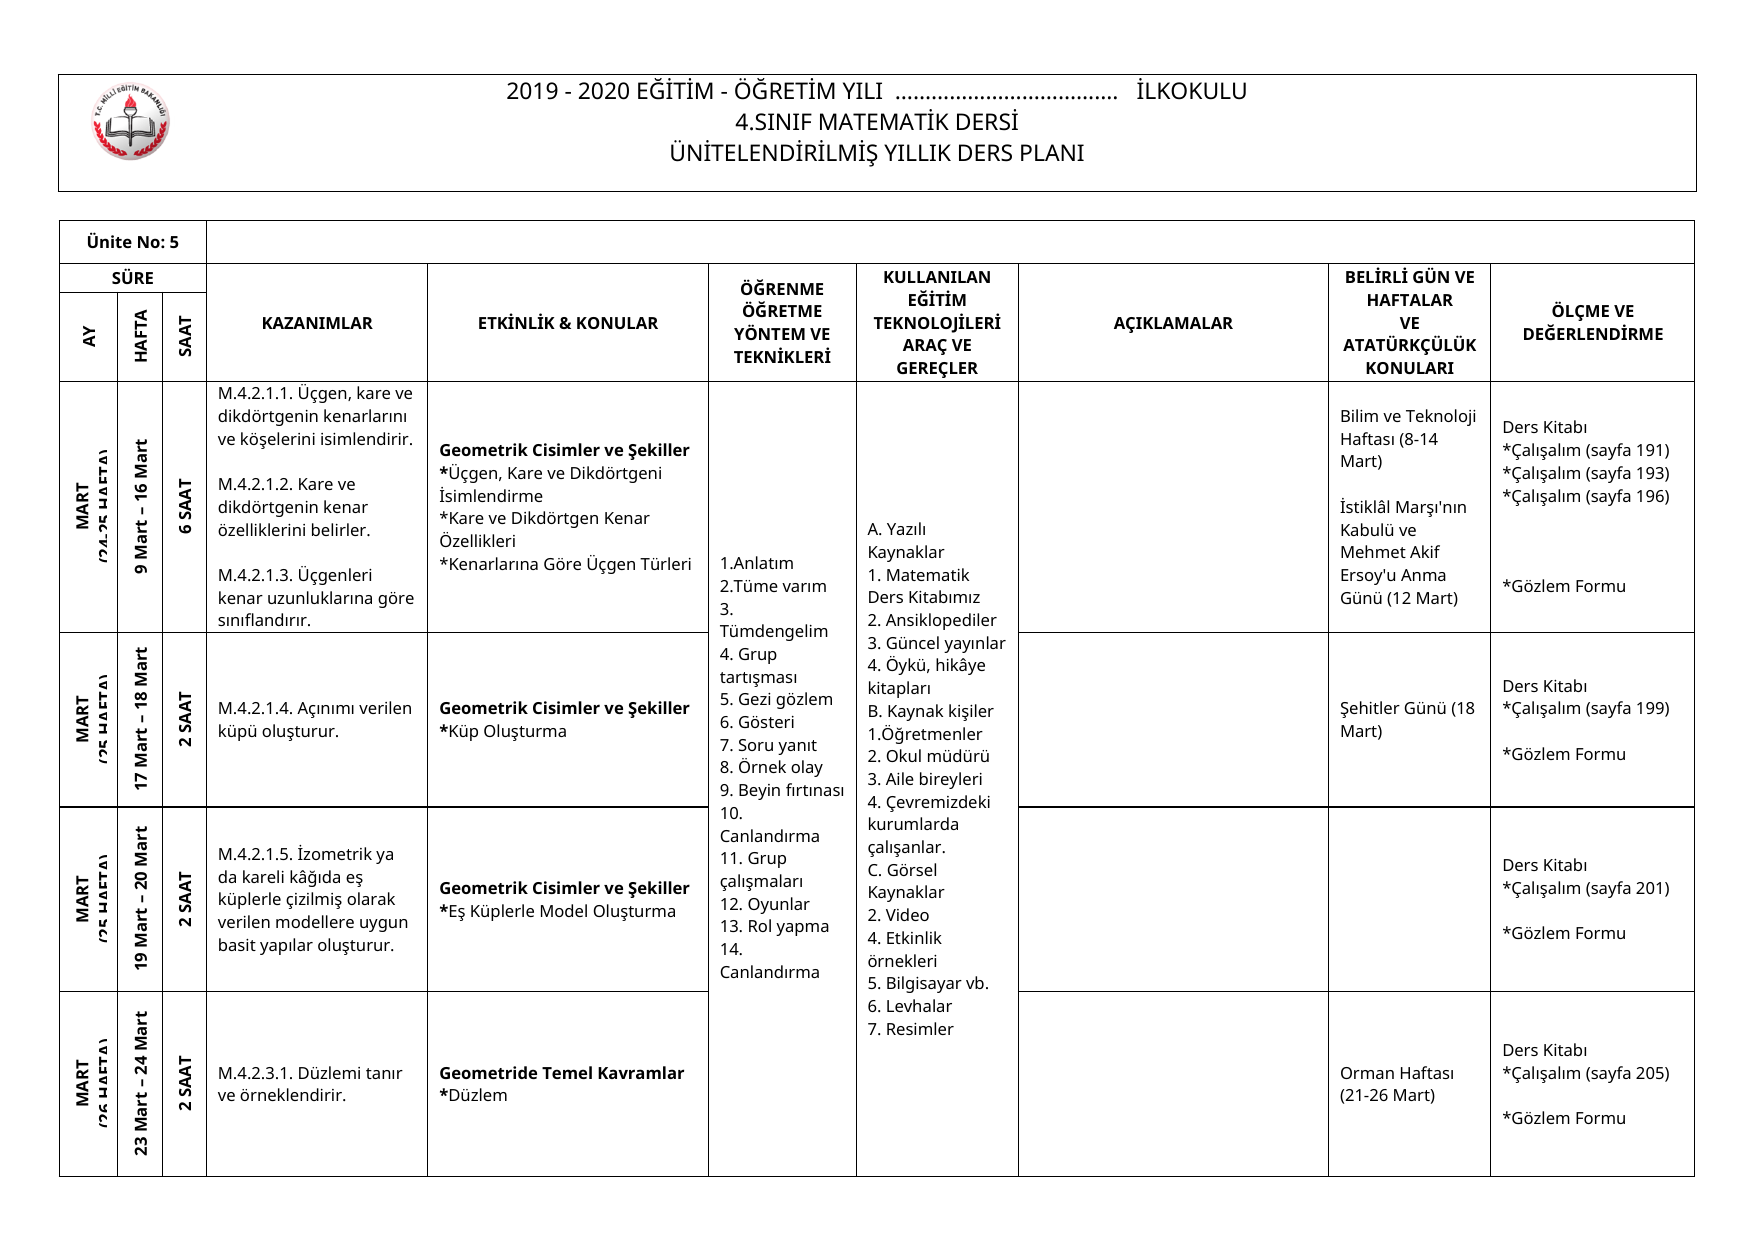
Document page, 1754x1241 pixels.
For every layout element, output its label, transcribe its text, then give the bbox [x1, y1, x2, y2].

table_cell ETKİNLİK & KONULAR [428, 264, 708, 381]
table_cell 19 Mart – 20 Mart [118, 808, 162, 991]
table_cell MART (25.HAFTA) [60, 808, 117, 991]
table_cell MART (25.HAFTA) [60, 633, 117, 806]
table_cell ÖLÇME VE DEĞERLENDİRME [1491, 264, 1694, 381]
table_cell Geometrik Cisimler ve Şekiller *Eş Küplerle Model Oluşturma [428, 808, 708, 991]
table_header Ünite No: 5 [60, 221, 206, 263]
picture [85, 77, 175, 167]
table_cell M.4.2.1.5. İzometrik ya da kareli kâğıda eş küplerle çizilmiş olarak verilen modellere uygun basit yapılar oluşturur. [207, 808, 427, 991]
table_cell Orman Haftası (21-26 Mart) [1329, 992, 1490, 1176]
table_cell KULLANILAN EĞİTİM TEKNOLOJİLERİ ARAÇ VE GEREÇLER [857, 264, 1018, 381]
table_cell M.4.2.1.1. Üçgen, kare ve dikdörtgenin kenarlarını ve köşelerini isimlendirir. M.4.2.1.2. Kare ve dikdörtgenin kenar özelliklerini belirler. M.4.2.1.3. Üçgenleri kenar uzunluklarına göre sınıflandırır. [207, 382, 427, 632]
table_cell Ders Kitabı *Çalışalım (sayfa 205) *Gözlem Formu [1491, 992, 1694, 1176]
table_cell MART (24-25.HAFTA) [60, 382, 117, 632]
table_cell AY [60, 293, 117, 381]
table_cell [1329, 808, 1490, 991]
table_cell [1019, 992, 1328, 1176]
table_cell M.4.2.1.4. Açınımı verilen küpü oluşturur. [207, 633, 427, 806]
table_cell Geometride Temel Kavramlar *Düzlem [428, 992, 708, 1176]
table_cell MART (26.HAFTA) [60, 992, 117, 1176]
table_cell 23 Mart – 24 Mart [118, 992, 162, 1176]
table_cell Geometrik Cisimler ve Şekiller *Üçgen, Kare ve Dikdörtgeni İsimlendirme *Kare ve Dikdörtgen Kenar Özellikleri *Kenarlarına Göre Üçgen Türleri [428, 382, 708, 632]
table_cell 6 SAAT [163, 382, 206, 632]
table_cell Ders Kitabı *Çalışalım (sayfa 191) *Çalışalım (sayfa 193) *Çalışalım (sayfa 196) *Gözlem Formu [1491, 382, 1694, 632]
table_cell SAAT [163, 293, 206, 381]
table_cell 1.Anlatım 2.Tüme varım 3. Tümdengelim 4. Grup tartışması 5. Gezi gözlem 6. Gösteri 7. Soru yanıt 8. Örnek olay 9. Beyin fırtınası 10. Canlandırma 11. Grup çalışmaları 12. Oyunlar 13. Rol yapma 14. Canlandırma [709, 382, 856, 1176]
table_cell 2 SAAT [163, 633, 206, 806]
table_cell ÖĞRENME ÖĞRETME YÖNTEM VE TEKNİKLERİ [709, 264, 856, 381]
table_cell M.4.2.3.1. Düzlemi tanır ve örneklendirir. [207, 992, 427, 1176]
table_cell AÇIKLAMALAR [1019, 264, 1328, 381]
table_cell KAZANIMLAR [207, 264, 427, 381]
table_cell 9 Mart – 16 Mart [118, 382, 162, 632]
table_cell 2 SAAT [163, 808, 206, 991]
table_header [207, 221, 1694, 263]
table_cell Ders Kitabı *Çalışalım (sayfa 199) *Gözlem Formu [1491, 633, 1694, 806]
table_cell Şehitler Günü (18 Mart) [1329, 633, 1490, 806]
table_cell Geometrik Cisimler ve Şekiller *Küp Oluşturma [428, 633, 708, 806]
table_cell [1019, 633, 1328, 806]
table_cell 17 Mart – 18 Mart [118, 633, 162, 806]
table_cell BELİRLİ GÜN VE HAFTALAR VE ATATÜRKÇÜLÜK KONULARI [1329, 264, 1490, 381]
table_cell A. Yazılı Kaynaklar 1. Matematik Ders Kitabımız 2. Ansiklopediler 3. Güncel yayınlar 4. Öykü, hikâye kitapları B. Kaynak kişiler 1.Öğretmenler 2. Okul müdürü 3. Aile bireyleri 4. Çevremizdeki kurumlarda çalışanlar. C. Görsel Kaynaklar 2. Video 4. Etkinlik örnekleri 5. Bilgisayar vb. 6. Levhalar 7. Resimler [857, 382, 1018, 1176]
table_cell Bilim ve Teknoloji Haftası (8-14 Mart) İstiklâl Marşı'nın Kabulü ve Mehmet Akif Ersoy'u Anma Günü (12 Mart) [1329, 382, 1490, 632]
table_cell HAFTA [118, 293, 162, 381]
table_cell [1019, 808, 1328, 991]
table_cell 2 SAAT [163, 992, 206, 1176]
table_cell Ders Kitabı *Çalışalım (sayfa 201) *Gözlem Formu [1491, 808, 1694, 991]
table_cell SÜRE [60, 264, 206, 292]
table_cell [1019, 382, 1328, 632]
